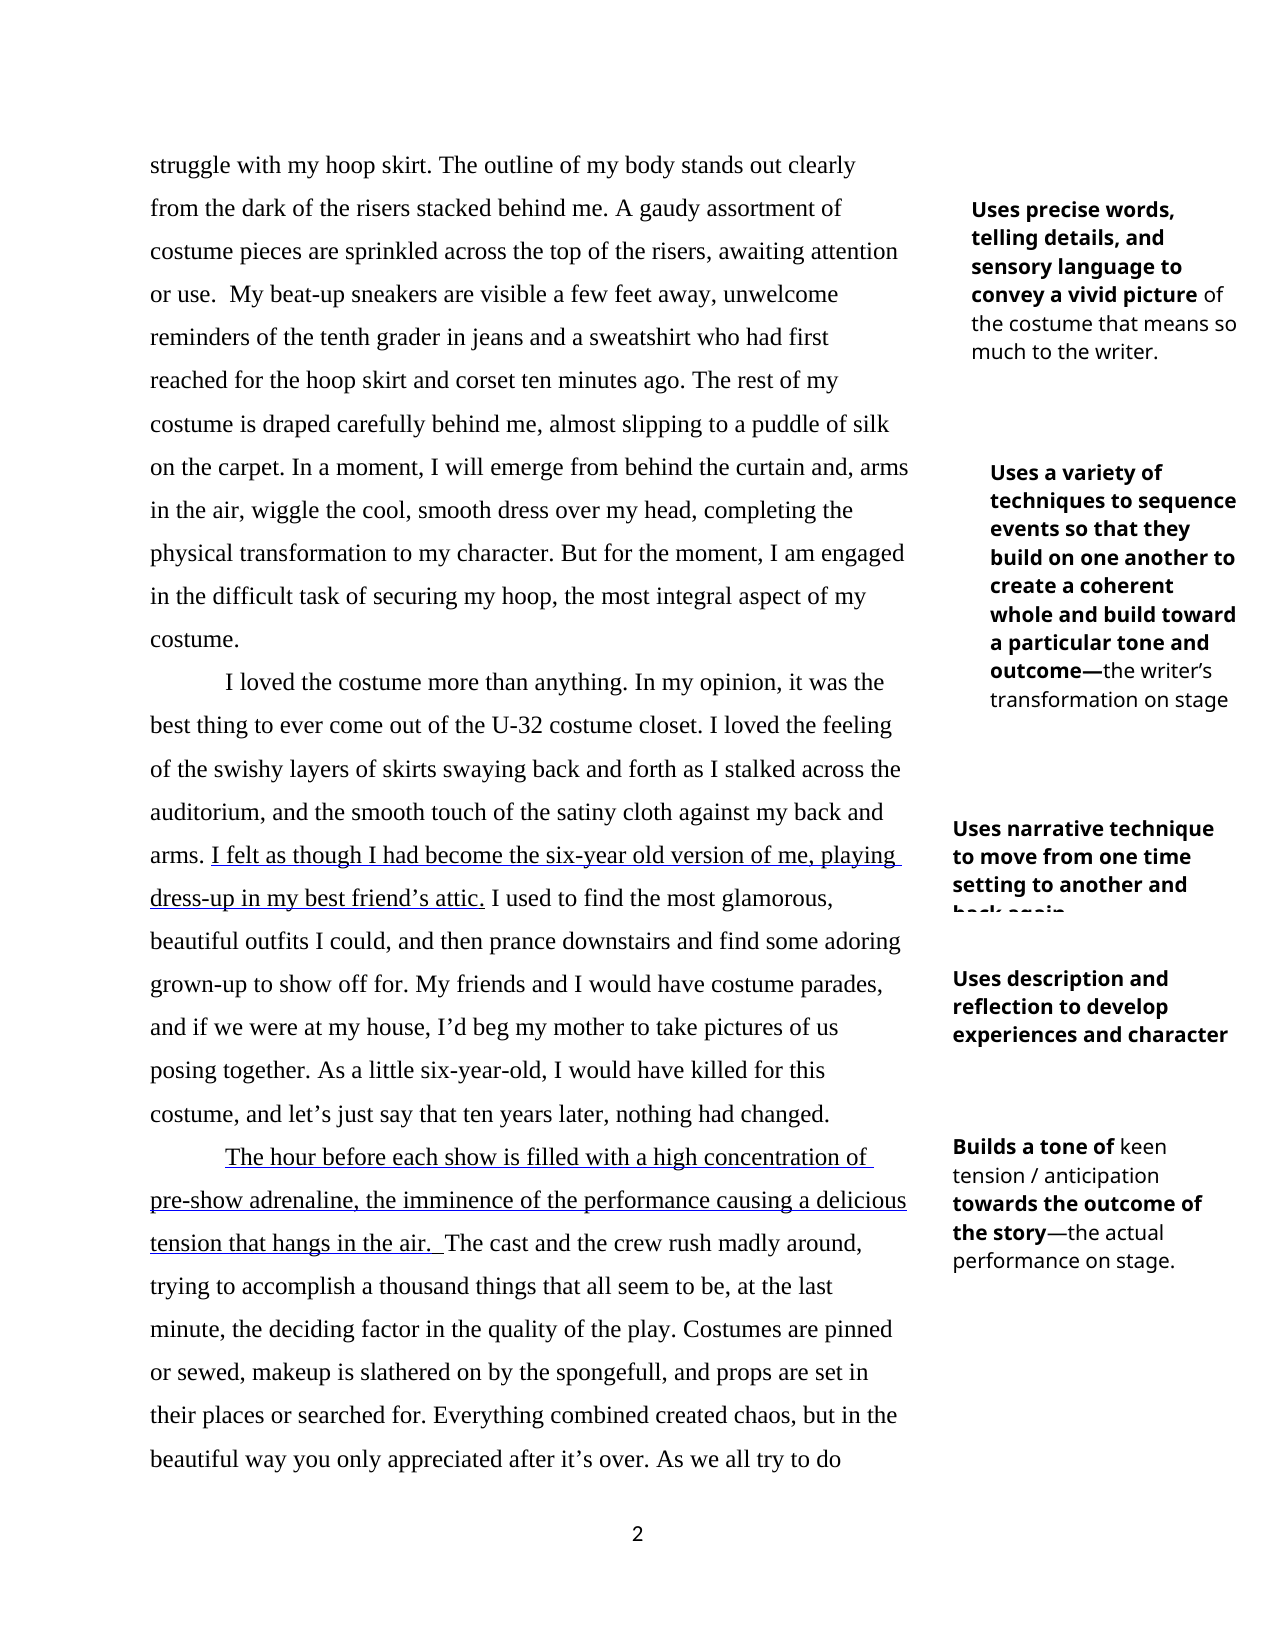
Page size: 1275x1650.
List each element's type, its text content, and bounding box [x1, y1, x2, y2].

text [150, 1142, 909, 1472]
text I loved the costume more than anything. In my opinion, it was the best thing to ever come out of the U-32 costume closet. I loved the feeling of the swishy layers of skirts swaying back and forth as I stalked across the auditorium, and the smooth touch of the satiny cloth against my back and arms. I felt as though I had become the six-year old version of me, playing dress-up in my best friend’s attic. I used to find the most glamorous, beautiful outfits I could, and then prance downstairs and find some adoring grown-up to show off for. My friends and I would have costume parades, and if we were at my house, I’d beg my mother to take pictures of us posing together. As a little six-year-old, I would have killed for this costume, and let’s just say that ten years later, nothing had changed. [150, 667, 909, 1127]
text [150, 150, 909, 653]
